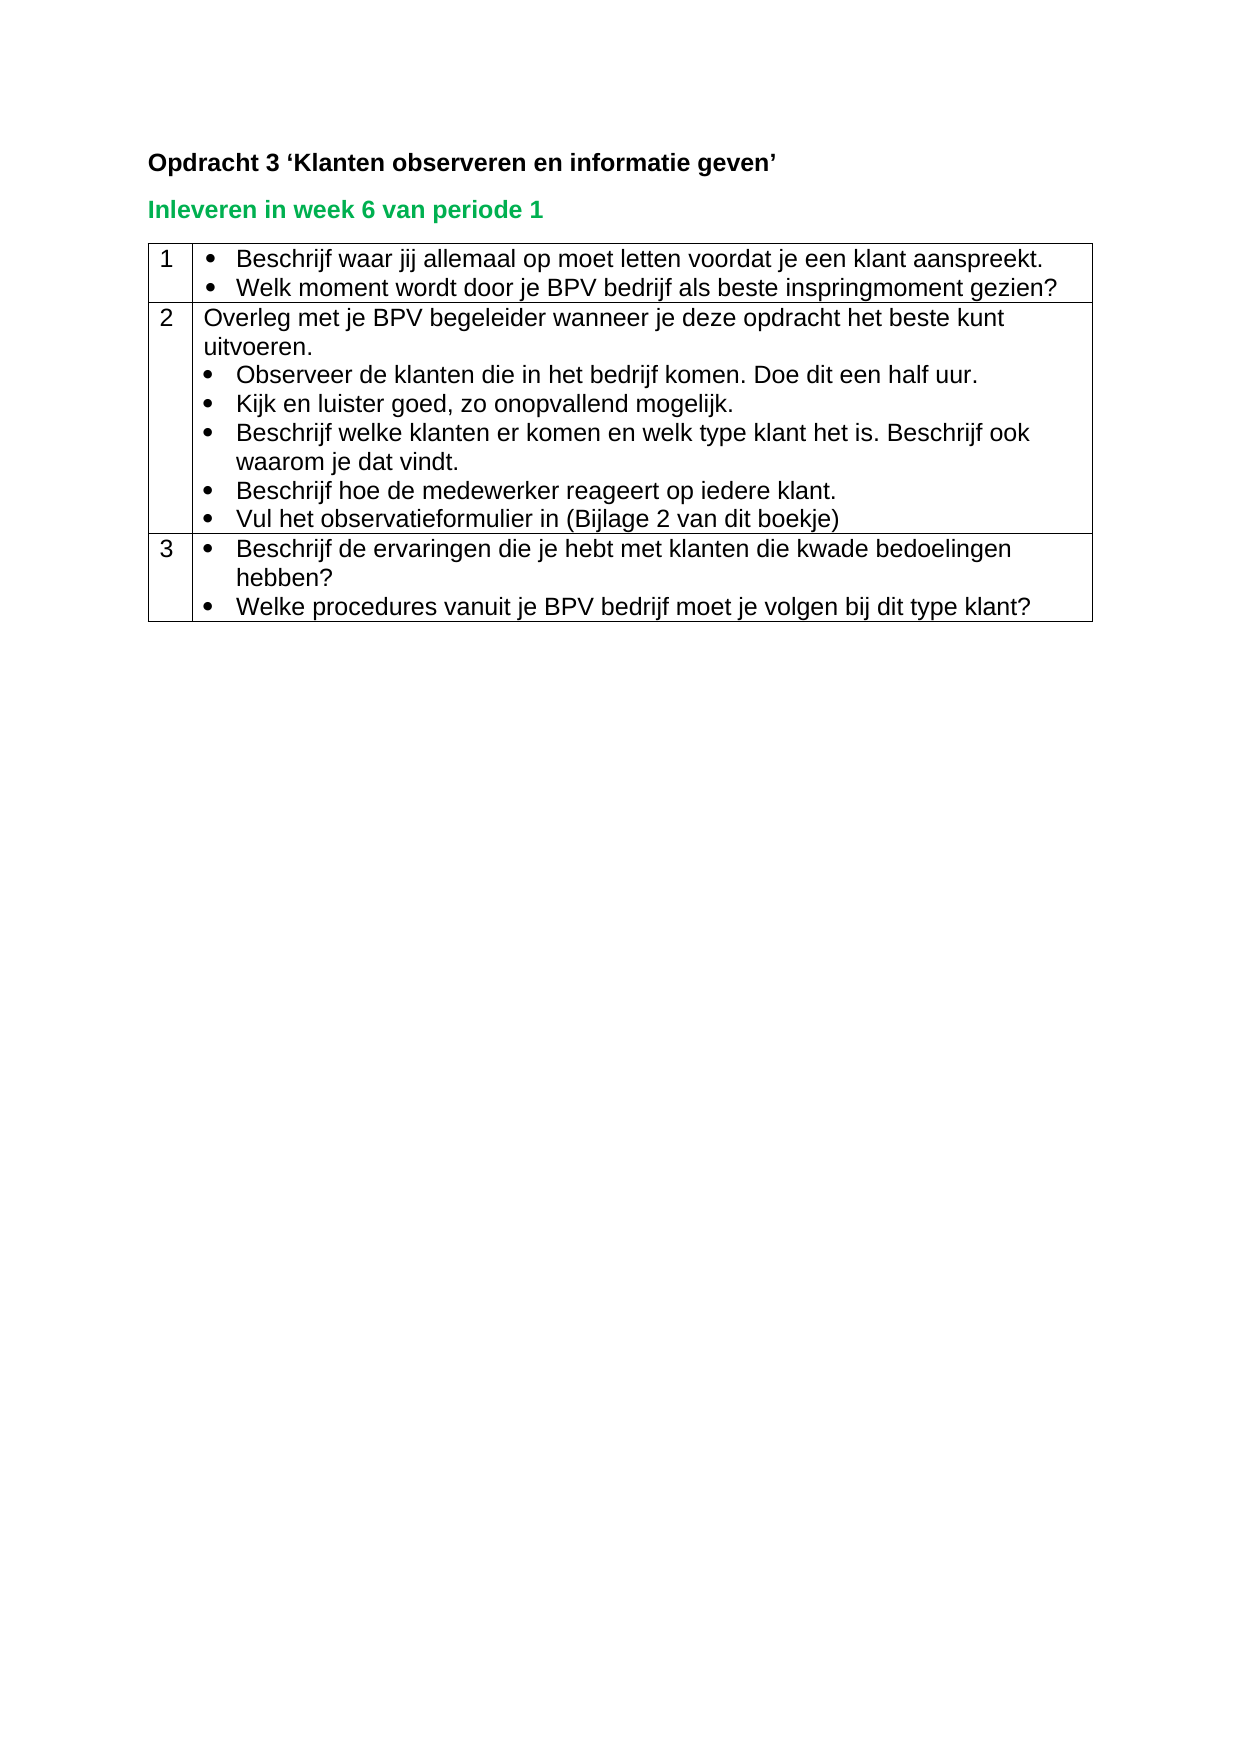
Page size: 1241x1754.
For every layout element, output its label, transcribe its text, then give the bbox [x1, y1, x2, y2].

table_cell Overleg met je BPV begeleider wanneer je deze opdracht het beste kunt uitvoeren. Observeer de klanten die in het bedrijf komen. Doe dit een half uur. Kijk en luister goed, zo onopvallend mogelijk. Beschrijf welke klanten er komen en welk type klant het is. Beschrijf ook waarom je dat vindt. Beschrijf hoe de medewerker reageert op iedere klant. Vul het observatieformulier in (Bijlage 2 van dit boekje) [193, 303, 1092, 533]
table_cell 3 [149, 534, 192, 621]
text Inleveren in week 6 van periode 1 [148, 195, 1093, 224]
table_header 1 [149, 244, 192, 302]
table_cell 2 [149, 303, 192, 533]
text Opdracht 3 ‘Klanten observeren en informatie geven’ [148, 148, 1093, 176]
table_header Beschrijf waar jij allemaal op moet letten voordat je een klant aanspreekt. Welk moment wordt door je BPV bedrijf als beste inspringmoment gezien? [193, 244, 1092, 302]
table_cell Beschrijf de ervaringen die je hebt met klanten die kwade bedoelingen hebben? Welke procedures vanuit je BPV bedrijf moet je volgen bij dit type klant? [193, 534, 1092, 621]
